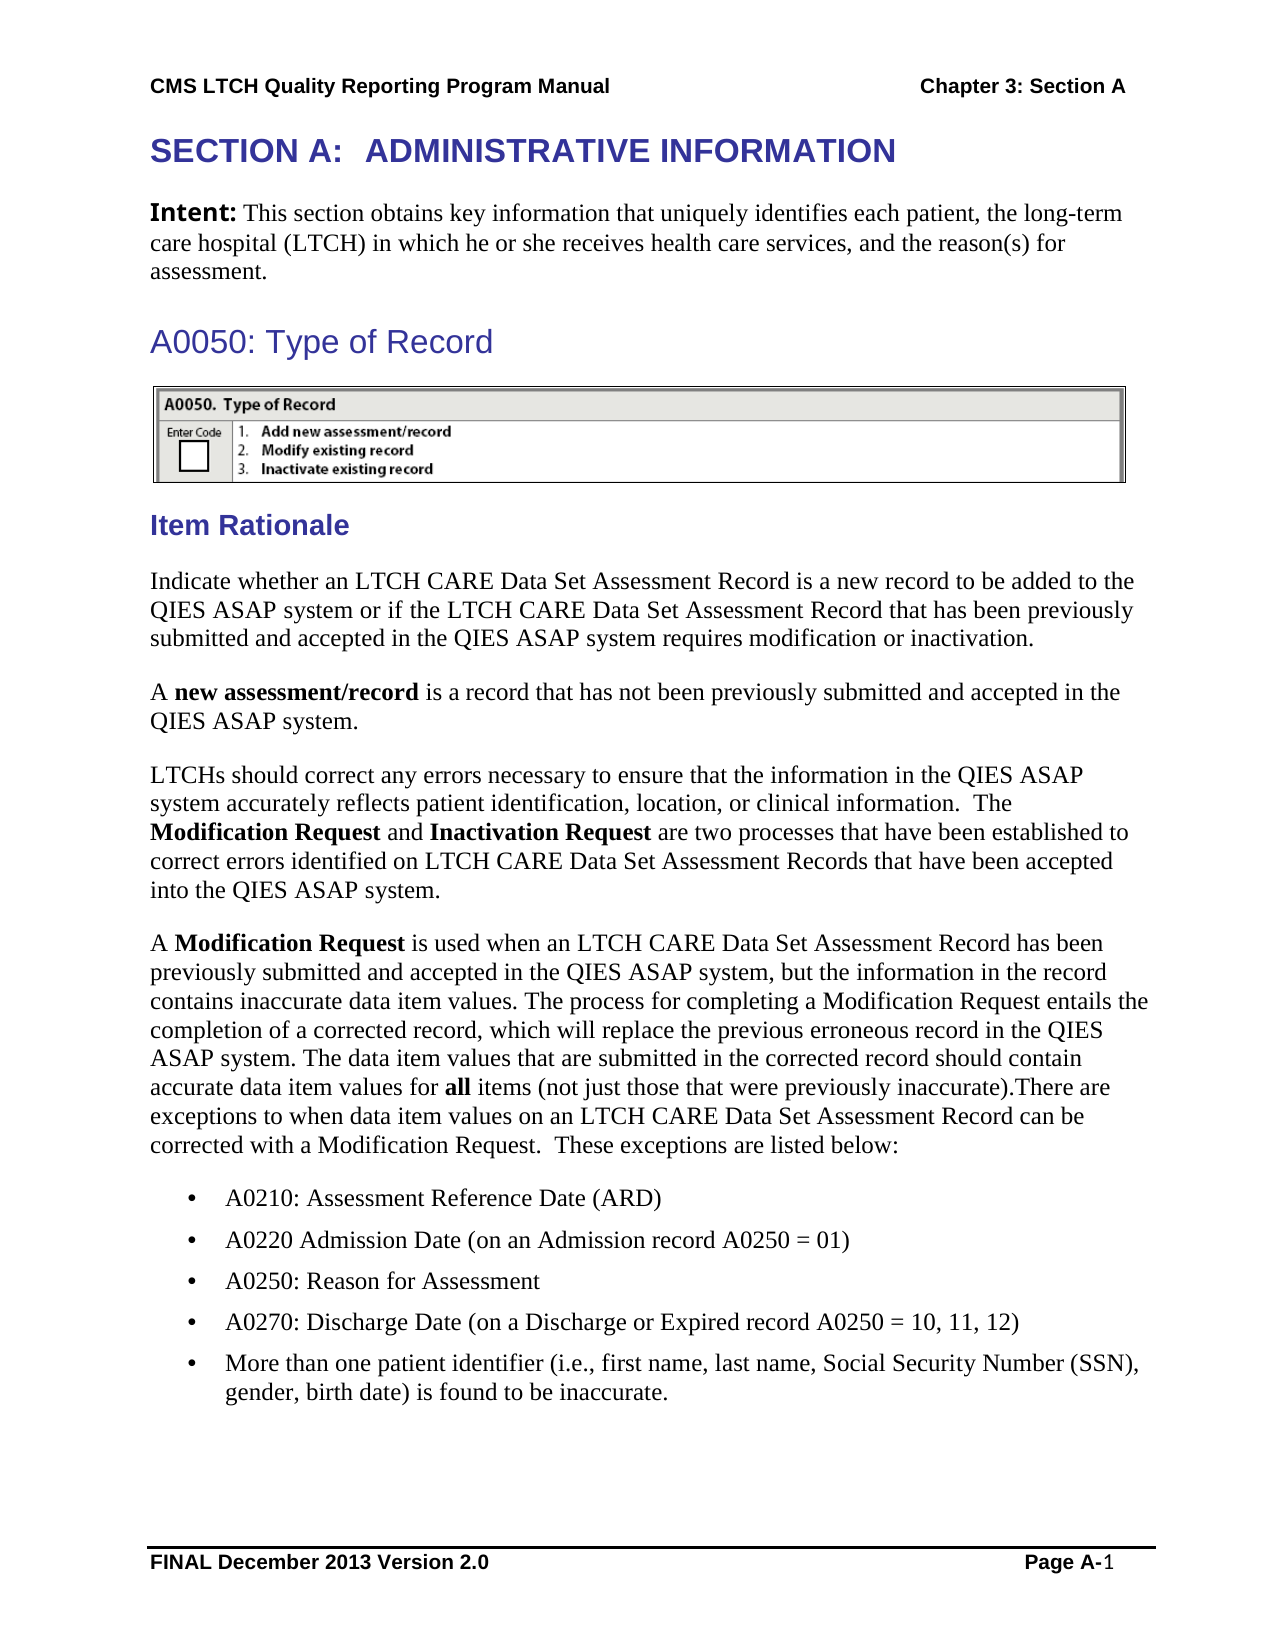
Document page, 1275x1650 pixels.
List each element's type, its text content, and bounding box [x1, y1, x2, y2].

text Intent: This section obtains key information that uniquely identifies each patient, the long-term care hospital (LTCH) in which he or she receives health care services, and the reason(s) for assessment. [150, 195, 1133, 284]
text A Modification Request is used when an LTCH CARE Data Set Assessment Record has been previously submitted and accepted in the QIES ASAP system, but the information in the record contains inaccurate data item values. The process for completing a Modification Request entails the completion of a corrected record, which will replace the previous erroneous record in the QIES ASAP system. The data item values that are submitted in the corrected record should contain accurate data item values for all items (not just those that were previously inaccurate).There are exceptions to when data item values on an LTCH CARE Data Set Assessment Record can be corrected with a Modification Request. These exceptions are listed below: [150, 928, 1153, 1158]
text Item Rationale [150, 508, 1171, 541]
text A new assessment/record is a record that has not been previously submitted and accepted in the [150, 677, 1171, 706]
text Indicate whether an LTCH CARE Data Set Assessment Record is a new record to be added to the QIES ASAP system or if the LTCH CARE Data Set Assessment Record that has been previously submitted and accepted in the QIES ASAP system requires modification or inactivation. [150, 566, 1134, 652]
text A0050: Type of Record [150, 322, 1171, 361]
text • A0270: Discharge Date (on a Discharge or Expired record A0250 = 10, 11, 12) [187, 1307, 1171, 1336]
text • A0220 Admission Date (on an Admission record A0250 = 01) [187, 1225, 1171, 1253]
text • More than one patient identifier (i.e., first name, last name, Social Security Number (SSN), gender, birth date) is found to be inaccurate. [187, 1348, 1143, 1406]
picture [154, 387, 1125, 482]
text • A0250: Reason for Assessment [187, 1266, 1171, 1295]
text QIES ASAP system. [150, 706, 1171, 735]
text • A0210: Assessment Reference Date (ARD) [187, 1183, 1171, 1212]
text SECTION A: ADMINISTRATIVE INFORMATION [150, 131, 1171, 169]
text LTCHs should correct any errors necessary to ensure that the information in the QIES ASAP system accurately reflects patient identification, location, or clinical information. The Modification Request and Inactivation Request are two processes that have been established to correct errors identified on LTCH CARE Data Set Assessment Records that have been accepted into the QIES ASAP system. [150, 760, 1132, 903]
